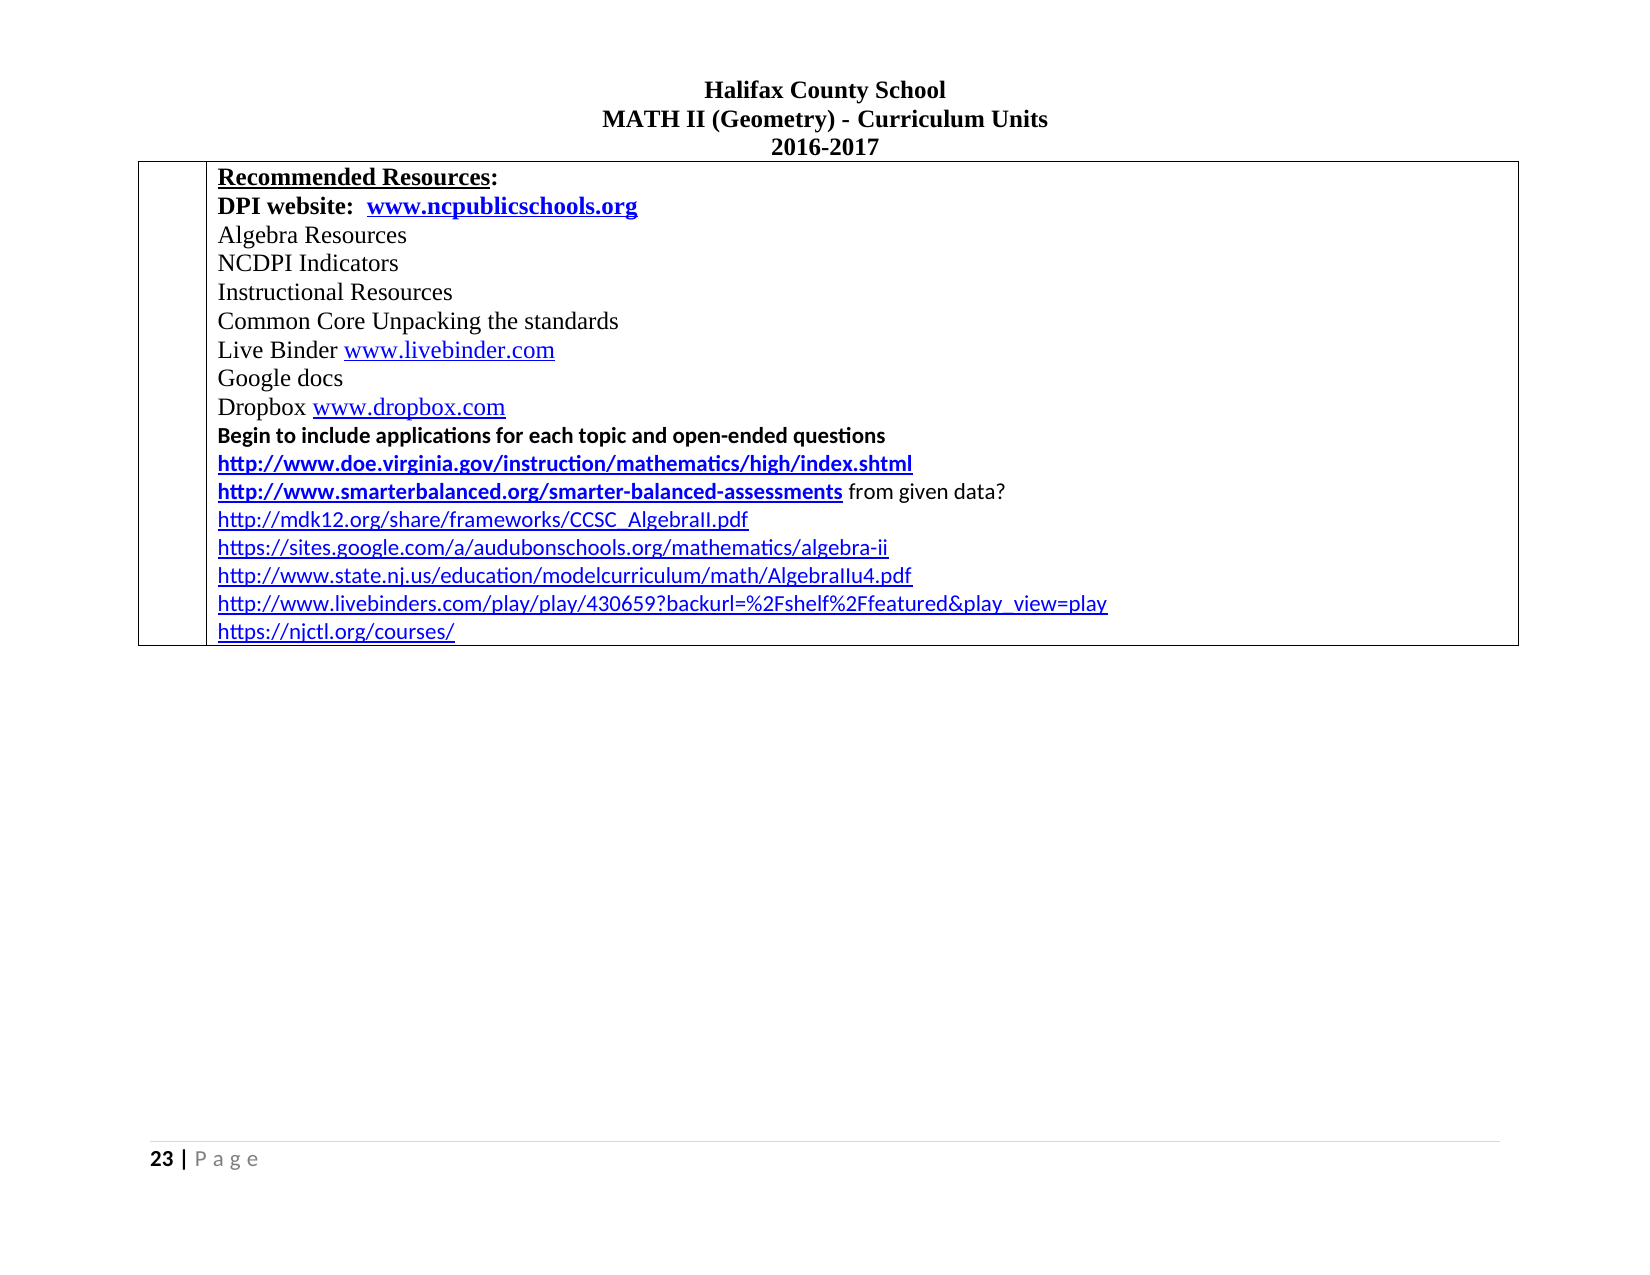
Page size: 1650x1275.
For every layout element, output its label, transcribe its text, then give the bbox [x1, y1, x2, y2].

table_cell Recommended Resources: DPI website: www.ncpublicschools.org Algebra Resources NCDPI Indicators Instructional Resources Common Core Unpacking the standards Live Binder www.livebinder.com Google docs Dropbox www.dropbox.com Begin to include applications for each topic and open-ended questions http://www.doe.virginia.gov/instruction/mathematics/high/index.shtml http://www.smarterbalanced.org/smarter-balanced-assessments from given data? http://mdk12.org/share/frameworks/CCSC_AlgebraII.pdf https://sites.google.com/a/audubonschools.org/mathematics/algebra-ii http://www.state.nj.us/education/modelcurriculum/math/AlgebraIIu4.pdf http://www.livebinders.com/play/play/430659?backurl=%2Fshelf%2Ffeatured&play_view=play https://njctl.org/courses/ [207, 162, 1518, 645]
